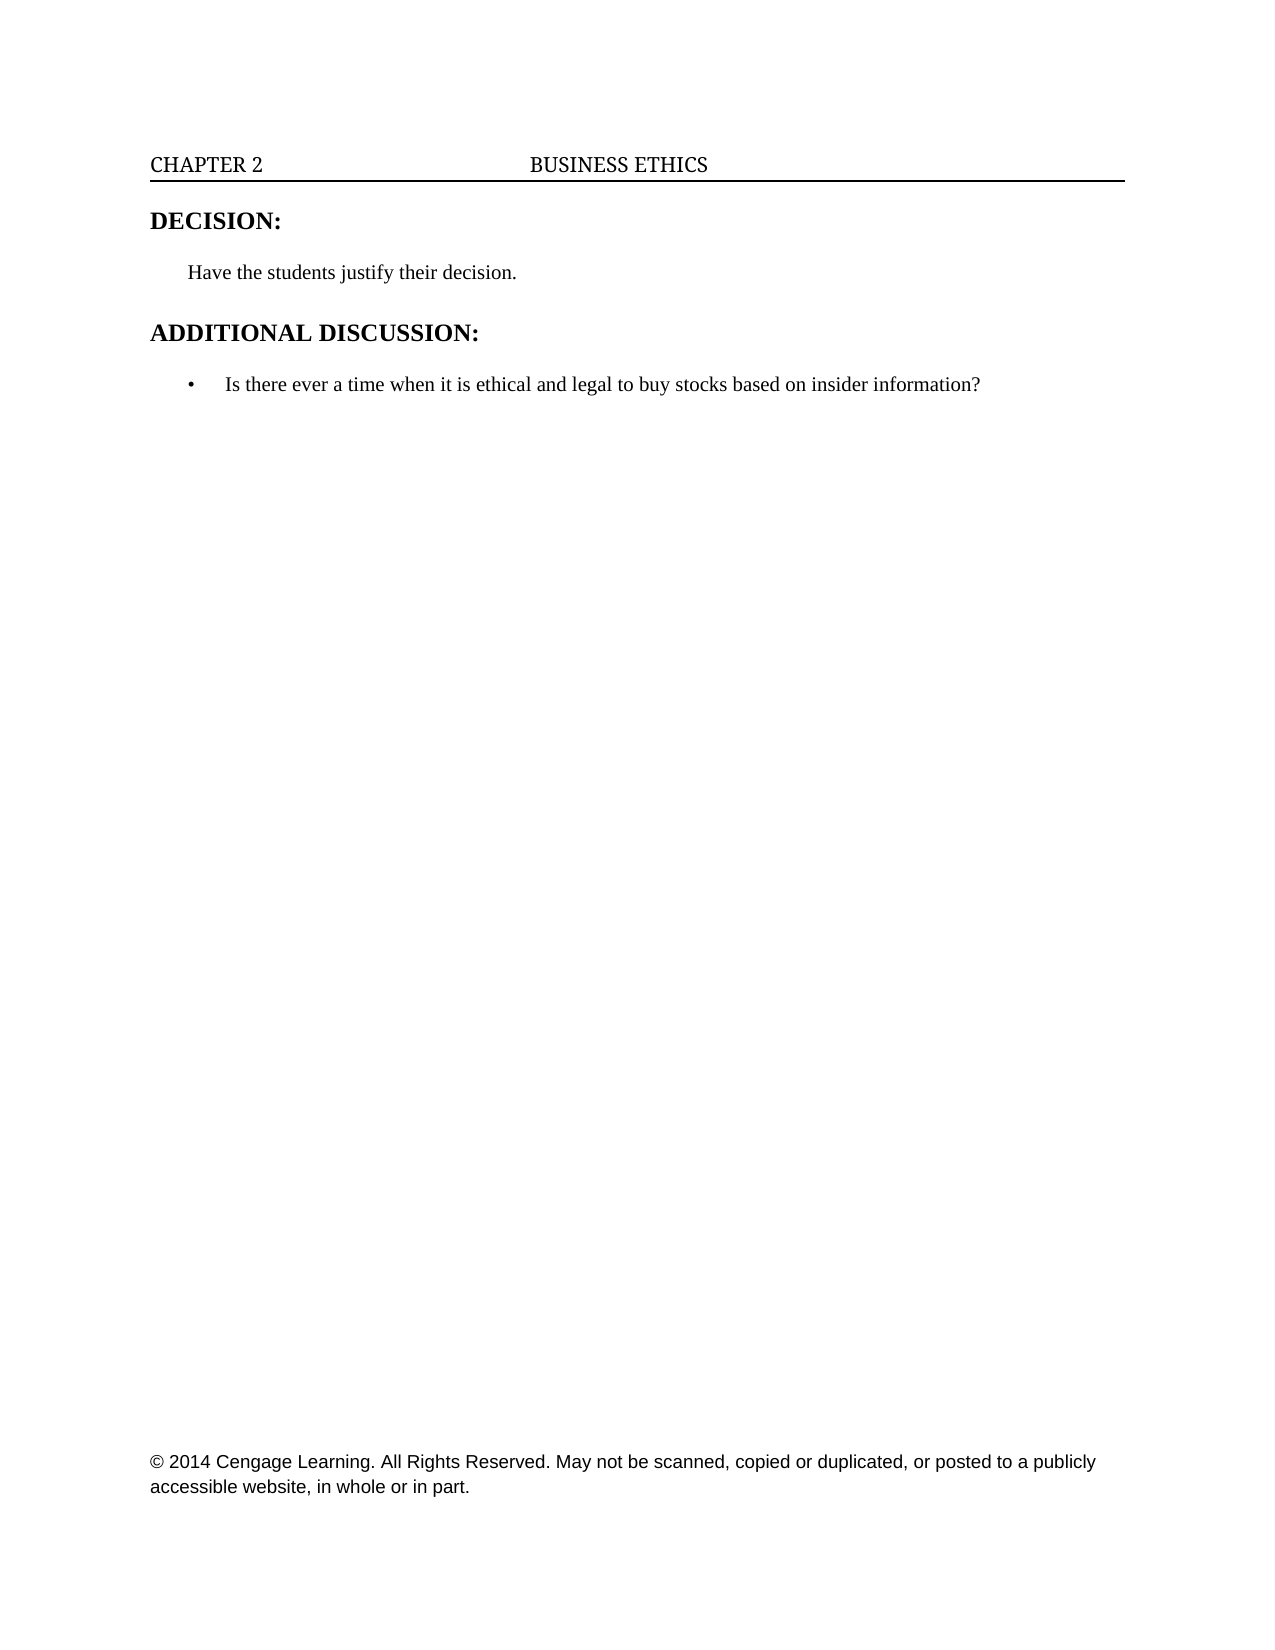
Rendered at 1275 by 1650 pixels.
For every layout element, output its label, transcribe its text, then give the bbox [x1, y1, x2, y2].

subtitle ADDITIONAL DISCUSSION: [150, 318, 1125, 347]
text Have the students justify their decision. [187, 260, 1125, 284]
subtitle DECISION: [150, 206, 1125, 235]
text • Is there ever a time when it is ethical and legal to buy stocks based on insider information? [187, 372, 1125, 396]
